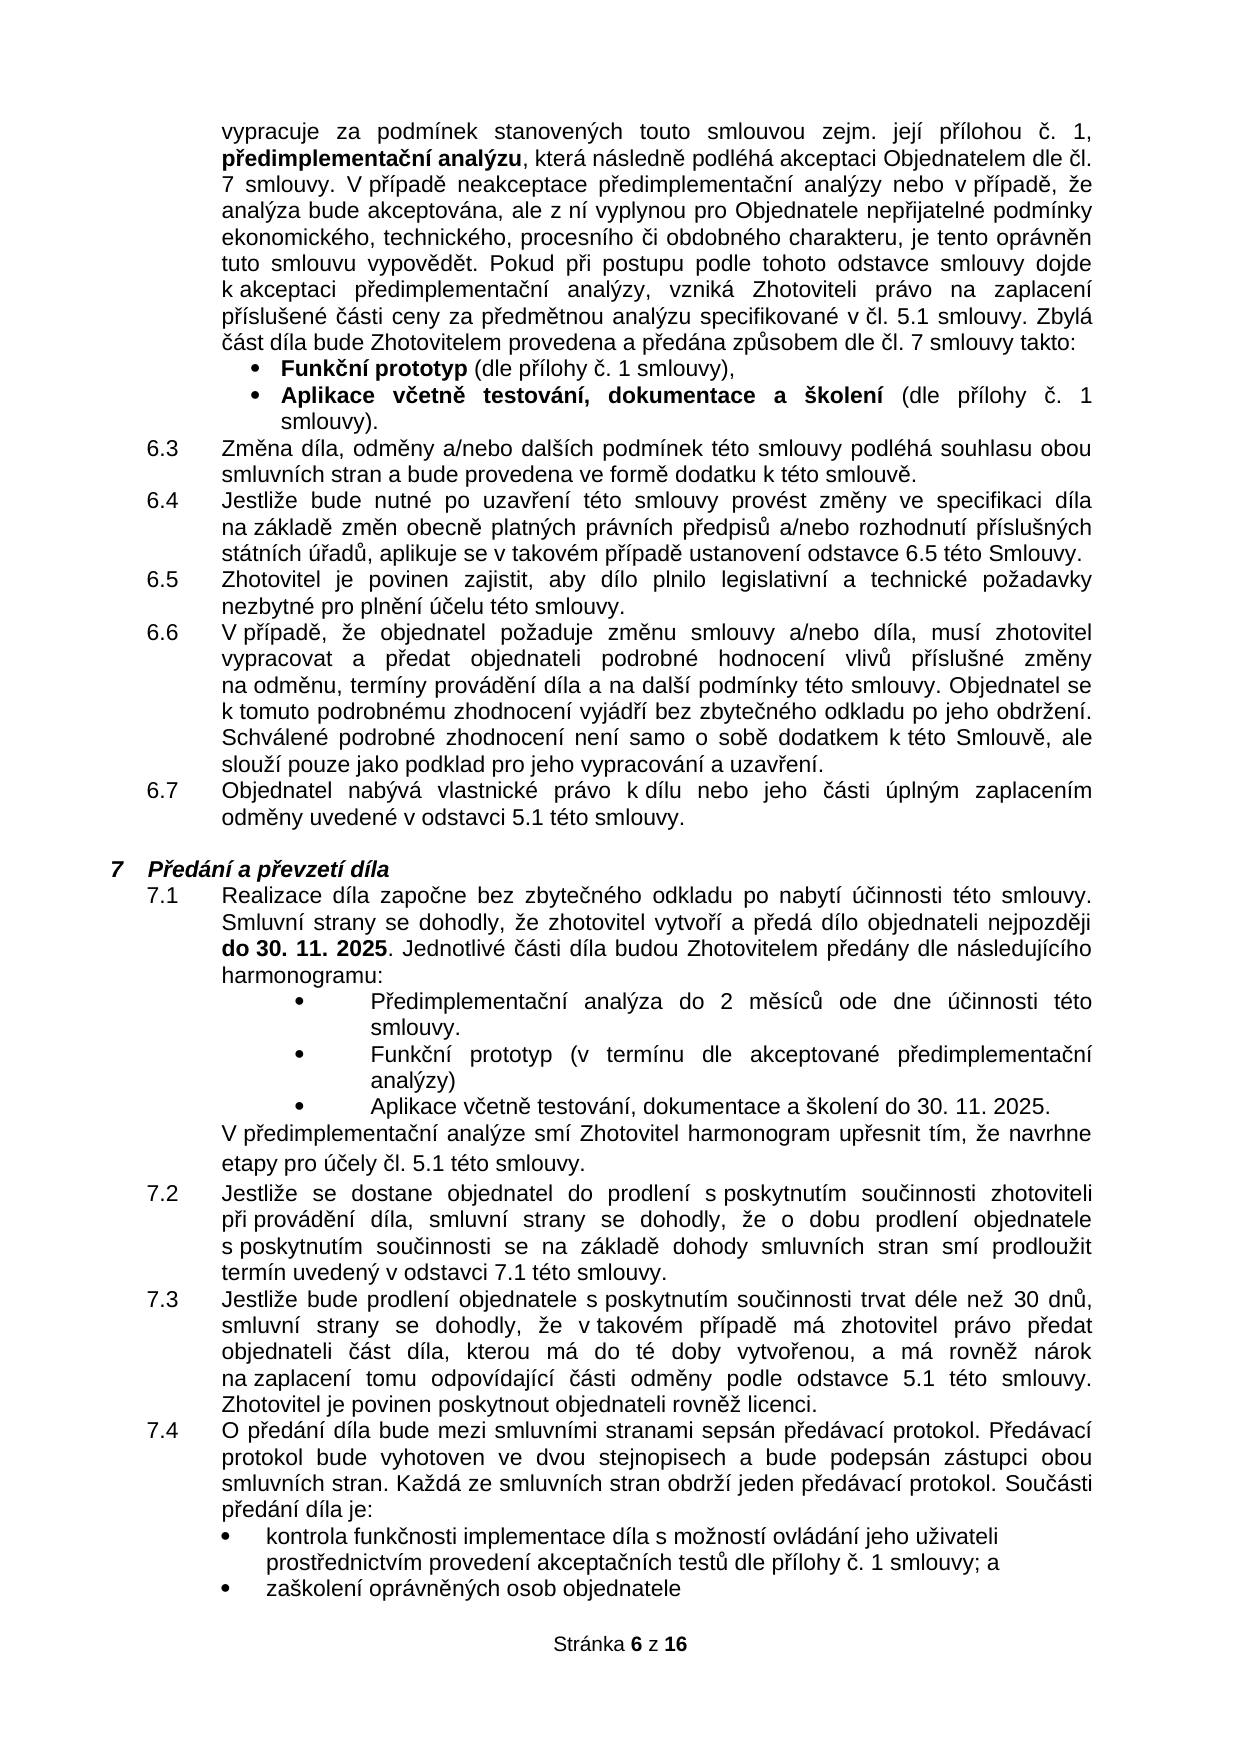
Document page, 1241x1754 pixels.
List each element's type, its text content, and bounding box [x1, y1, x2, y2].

list O předání díla bude mezi smluvními stranami sepsán předávací protokol. Předávací protokol bude vyhotoven ve dvou stejnopisech a bude podepsán zástupci obou smluvních stran. Každá ze smluvních stran obdrží jeden předávací protokol. Součásti předání díla je: [146, 1417, 1093, 1523]
text V předimplementační analýze smí Zhotovitel harmonogram upřesnit tím, že navrhne etapy pro účely čl. 5.1 této smlouvy. [221, 1120, 1093, 1176]
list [148, 118, 1093, 355]
list Aplikace včetně testování, dokumentace a školení (dle přílohy č. 1 smlouvy). [251, 382, 1093, 434]
list Předání a převzetí díla [110, 856, 1093, 882]
list Realizace díla započne bez zbytečného odkladu po nabytí účinnosti této smlouvy. Smluvní strany se dohodly, že zhotovitel vytvoří a předá dílo objednateli nejpozději do 30. 11. 2025. Jednotlivé části díla budou Zhotovitelem předány dle následujícího harmonogramu: [146, 882, 1093, 988]
list Jestliže se dostane objednatel do prodlení s poskytnutím součinnosti zhotoviteli při provádění díla, smluvní strany se dohodly, že o dobu prodlení objednatele s poskytnutím součinnosti se na základě dohody smluvních stran smí prodloužit termín uvedený v odstavci 7.1 této smlouvy. [146, 1180, 1093, 1286]
list Změna díla, odměny a/nebo dalších podmínek této smlouvy podléhá souhlasu obou smluvních stran a bude provedena ve formě dodatku k této smlouvě. [146, 434, 1093, 487]
list kontrola funkčnosti implementace díla s možností ovládání jeho uživateli prostřednictvím provedení akceptačních testů dle přílohy č. 1 smlouvy; a [221, 1523, 1093, 1575]
list V případě, že objednatel požaduje změnu smlouvy a/nebo díla, musí zhotovitel vypracovat a předat objednateli podrobné hodnocení vlivů příslušné změny na odměnu, termíny provádění díla a na další podmínky této smlouvy. Objednatel se k tomuto podrobnému zhodnocení vyjádří bez zbytečného odkladu po jeho obdržení. Schválené podrobné zhodnocení není samo o sobě dodatkem k této Smlouvě, ale slouží pouze jako podklad pro jeho vypracování a uzavření. [146, 619, 1093, 777]
list Funkční prototyp (v termínu dle akceptované předimplementační analýzy) [295, 1041, 1093, 1093]
list Aplikace včetně testování, dokumentace a školení do 30. 11. 2025. [295, 1093, 1093, 1120]
list Jestliže bude prodlení objednatele s poskytnutím součinnosti trvat déle než 30 dnů, smluvní strany se dohodly, že v takovém případě má zhotovitel právo předat objednateli část díla, kterou má do té doby vytvořenou, a má rovněž nárok na zaplacení tomu odpovídající části odměny podle odstavce 5.1 této smlouvy. Zhotovitel je povinen poskytnout objednateli rovněž licenci. [146, 1286, 1093, 1417]
list Objednatel nabývá vlastnické právo k dílu nebo jeho části úplným zaplacením odměny uvedené v odstavci 5.1 této smlouvy. [146, 777, 1093, 830]
list Zhotovitel je povinen zajistit, aby dílo plnilo legislativní a technické požadavky nezbytné pro plnění účelu této smlouvy. [146, 566, 1093, 619]
list Předimplementační analýza do 2 měsíců ode dne účinnosti této smlouvy. [295, 988, 1093, 1041]
list zaškolení oprávněných osob objednatele [221, 1575, 1093, 1602]
list Funkční prototyp (dle přílohy č. 1 smlouvy), [251, 355, 1093, 382]
list Jestliže bude nutné po uzavření této smlouvy provést změny ve specifikaci díla na základě změn obecně platných právních předpisů a/nebo rozhodnutí příslušných státních úřadů, aplikuje se v takovém případě ustanovení odstavce 6.5 této Smlouvy. [146, 487, 1093, 566]
